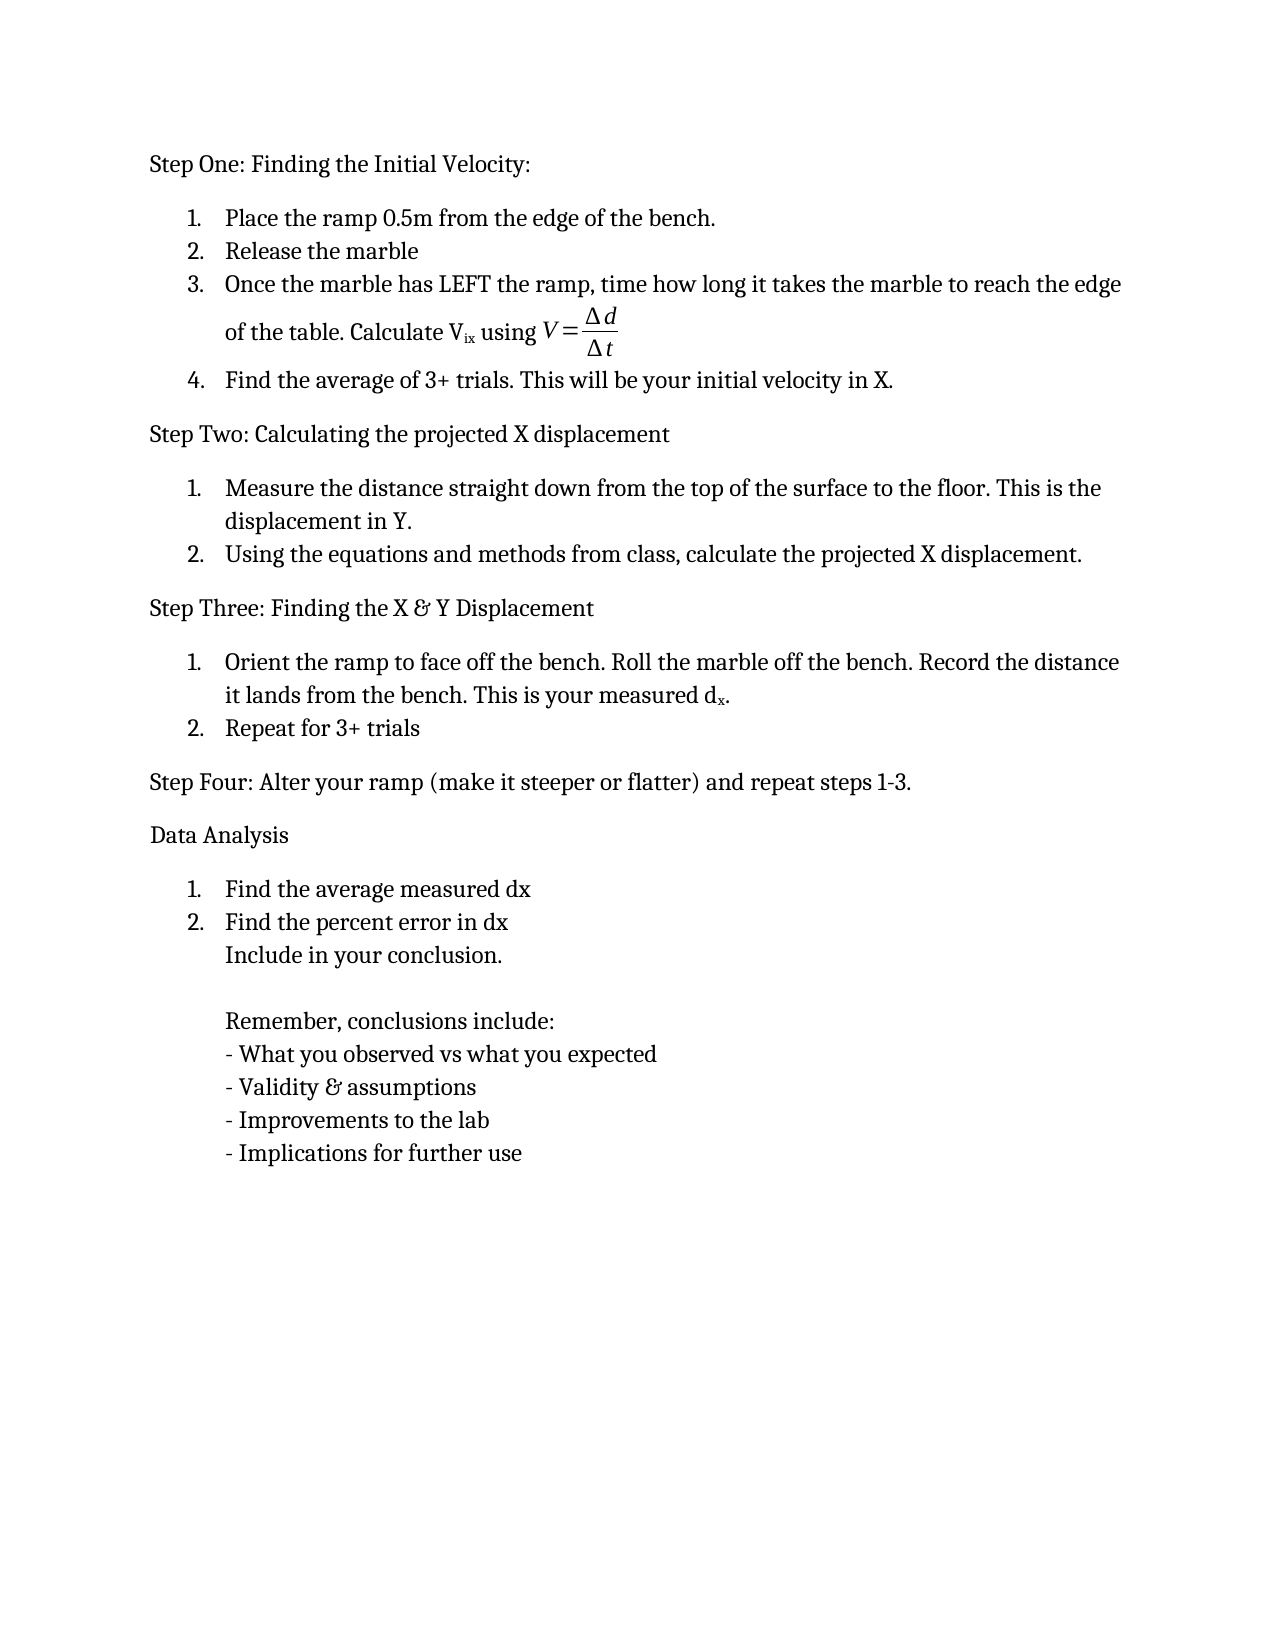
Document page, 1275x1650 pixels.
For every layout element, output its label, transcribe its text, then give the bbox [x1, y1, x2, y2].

text Step One: Finding the Initial Velocity: [150, 150, 1125, 179]
list Once the marble has LEFT the ramp, time how long it takes the marble to reach the edge of the table. Calculate Vix using [187, 270, 1125, 362]
list Orient the ramp to face off the bench. Roll the marble off the bench. Record the distance it lands from the bench. This is your measured dx. [187, 648, 1125, 709]
list - Implications for further use [225, 1139, 1125, 1168]
list Place the ramp 0.5m from the edge of the bench. [187, 204, 1125, 233]
list Find the average of 3+ trials. This will be your initial velocity in X. [187, 366, 1125, 395]
text Step Four: Alter your ramp (make it steeper or flatter) and repeat steps 1-3. [150, 767, 1125, 796]
text Step Three: Finding the X & Y Displacement [150, 594, 1125, 622]
list - Improvements to the lab [225, 1106, 1125, 1135]
list Find the average measured dx [187, 875, 1125, 904]
list Measure the distance straight down from the top of the surface to the floor. This is the displacement in Y. [187, 474, 1125, 536]
text Data Analysis [150, 821, 1125, 850]
list Include in your conclusion. [225, 941, 1125, 970]
list Repeat for 3+ trials [187, 714, 1125, 742]
list - Validity & assumptions [225, 1073, 1125, 1102]
list - What you observed vs what you expected [225, 1040, 1125, 1069]
list Using the equations and methods from class, calculate the projected X displacement. [187, 540, 1125, 569]
list Release the marble [187, 237, 1125, 266]
text Step Two: Calculating the projected X displacement [150, 420, 1125, 449]
list Find the percent error in dx [187, 908, 1125, 937]
list Remember, conclusions include: [225, 1007, 1125, 1036]
